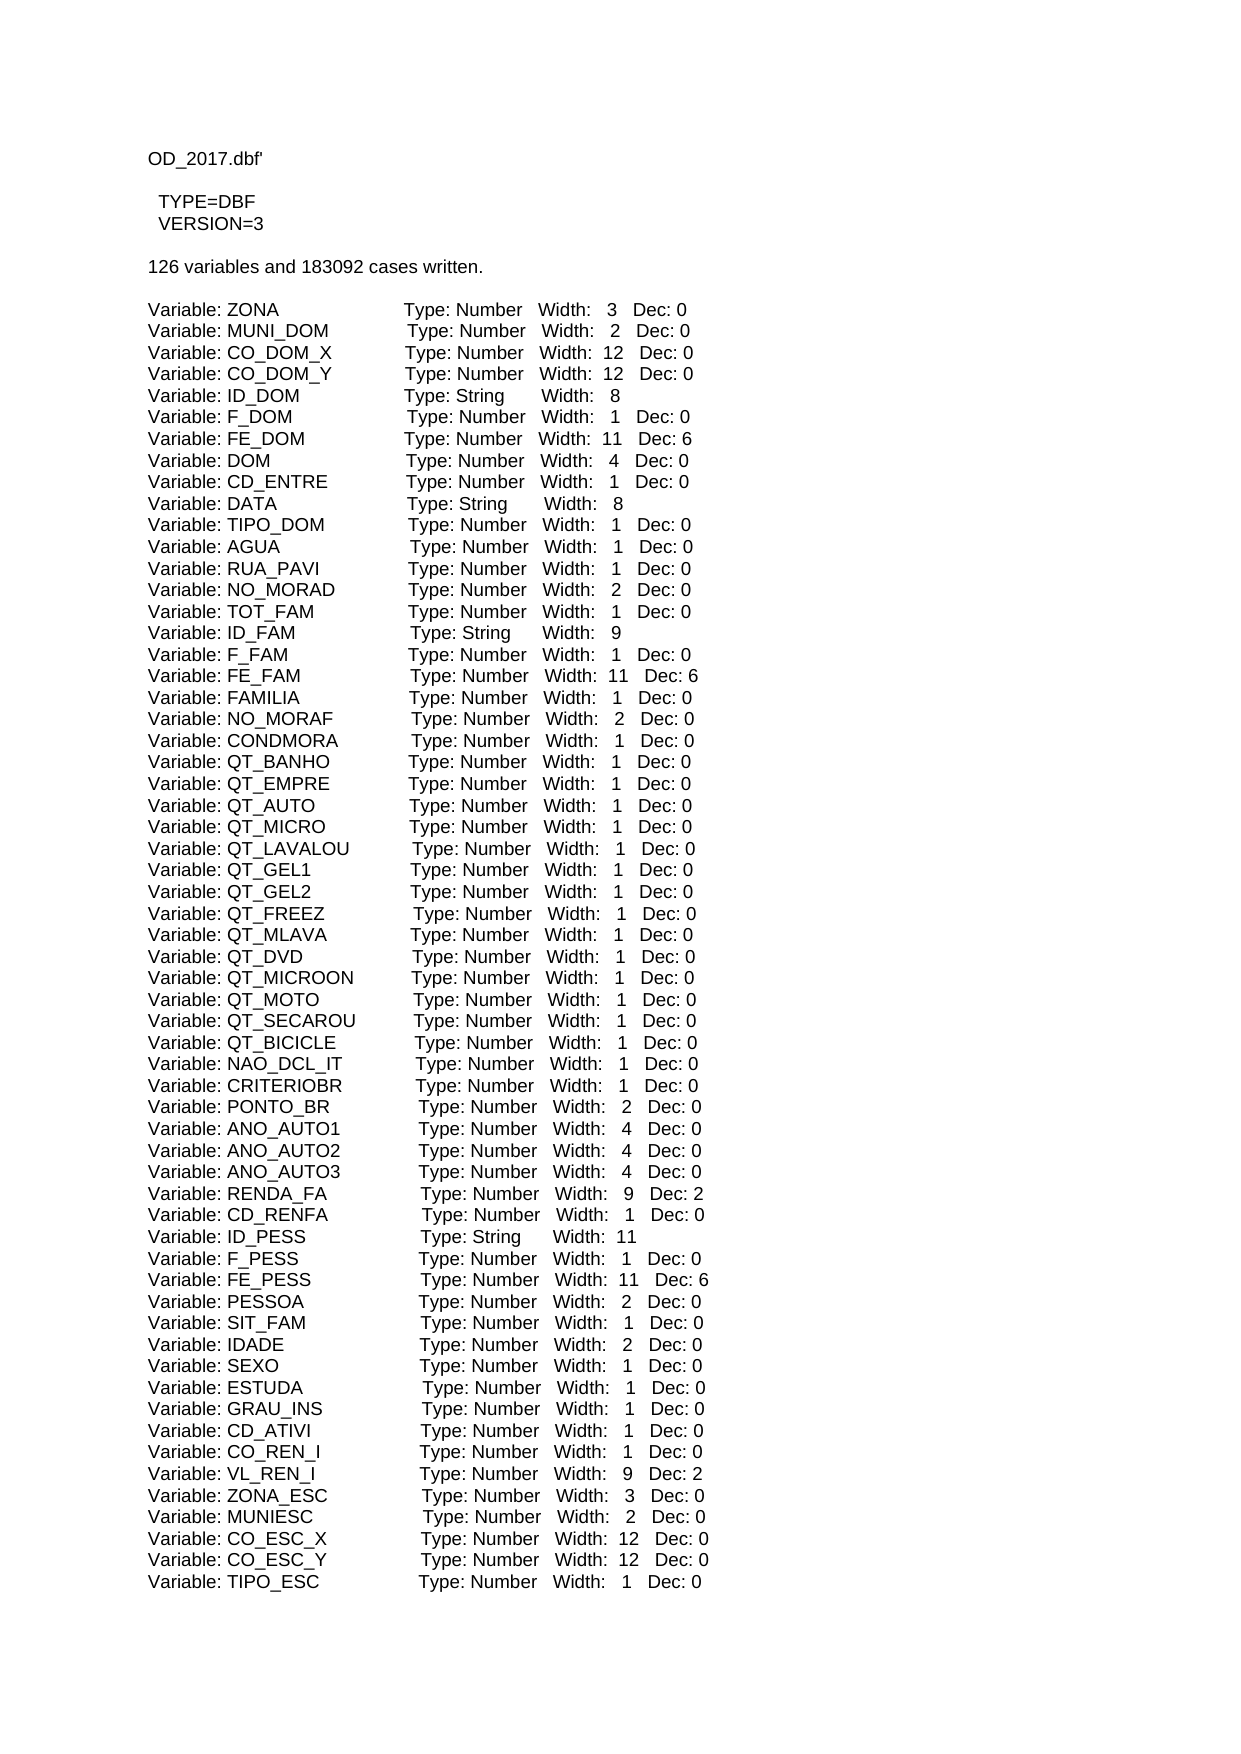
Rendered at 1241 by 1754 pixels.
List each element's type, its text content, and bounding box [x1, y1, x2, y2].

text Variable: NO_MORAD Type: Number Width: 2 Dec: 0 [148, 579, 1093, 600]
text Variable: ZONA Type: Number Width: 3 Dec: 0 [148, 298, 1093, 320]
text OD_2017.dbf' [148, 148, 1093, 169]
text Variable: ANO_AUTO1 Type: Number Width: 4 Dec: 0 [148, 1118, 1093, 1139]
text Variable: QT_MLAVA Type: Number Width: 1 Dec: 0 [148, 924, 1093, 945]
text Variable: CD_ENTRE Type: Number Width: 1 Dec: 0 [148, 471, 1093, 493]
text Variable: TIPO_ESC Type: Number Width: 1 Dec: 0 [148, 1571, 1093, 1592]
text Variable: TIPO_DOM Type: Number Width: 1 Dec: 0 [148, 514, 1093, 536]
text Variable: QT_GEL2 Type: Number Width: 1 Dec: 0 [148, 881, 1093, 902]
text Variable: QT_MICROON Type: Number Width: 1 Dec: 0 [148, 967, 1093, 988]
text Variable: ESTUDA Type: Number Width: 1 Dec: 0 [148, 1377, 1093, 1398]
text Variable: MUNIESC Type: Number Width: 2 Dec: 0 [148, 1506, 1093, 1528]
text Variable: F_DOM Type: Number Width: 1 Dec: 0 [148, 406, 1093, 428]
text Variable: QT_BICICLE Type: Number Width: 1 Dec: 0 [148, 1032, 1093, 1053]
text Variable: ANO_AUTO2 Type: Number Width: 4 Dec: 0 [148, 1139, 1093, 1161]
text Variable: CO_ESC_X Type: Number Width: 12 Dec: 0 [148, 1528, 1093, 1549]
text Variable: GRAU_INS Type: Number Width: 1 Dec: 0 [148, 1398, 1093, 1420]
text Variable: SIT_FAM Type: Number Width: 1 Dec: 0 [148, 1312, 1093, 1333]
text Variable: DOM Type: Number Width: 4 Dec: 0 [148, 449, 1093, 471]
text Variable: ID_PESS Type: String Width: 11 [148, 1226, 1093, 1247]
text Variable: NO_MORAF Type: Number Width: 2 Dec: 0 [148, 708, 1093, 730]
text Variable: CRITERIOBR Type: Number Width: 1 Dec: 0 [148, 1075, 1093, 1096]
text Variable: ZONA_ESC Type: Number Width: 3 Dec: 0 [148, 1484, 1093, 1506]
text Variable: ID_FAM Type: String Width: 9 [148, 622, 1093, 643]
text Variable: F_PESS Type: Number Width: 1 Dec: 0 [148, 1247, 1093, 1269]
text Variable: CO_DOM_Y Type: Number Width: 12 Dec: 0 [148, 363, 1093, 385]
text Variable: QT_SECAROU Type: Number Width: 1 Dec: 0 [148, 1010, 1093, 1032]
text Variable: FAMILIA Type: Number Width: 1 Dec: 0 [148, 687, 1093, 708]
text Variable: VL_REN_I Type: Number Width: 9 Dec: 2 [148, 1463, 1093, 1484]
text TYPE=DBF [148, 191, 1093, 212]
text Variable: DATA Type: String Width: 8 [148, 493, 1093, 514]
text Variable: PONTO_BR Type: Number Width: 2 Dec: 0 [148, 1096, 1093, 1118]
text Variable: MUNI_DOM Type: Number Width: 2 Dec: 0 [148, 320, 1093, 342]
text Variable: QT_FREEZ Type: Number Width: 1 Dec: 0 [148, 902, 1093, 924]
text Variable: QT_DVD Type: Number Width: 1 Dec: 0 [148, 945, 1093, 967]
text Variable: SEXO Type: Number Width: 1 Dec: 0 [148, 1355, 1093, 1377]
text Variable: QT_LAVALOU Type: Number Width: 1 Dec: 0 [148, 838, 1093, 859]
text Variable: ANO_AUTO3 Type: Number Width: 4 Dec: 0 [148, 1161, 1093, 1183]
text Variable: QT_MICRO Type: Number Width: 1 Dec: 0 [148, 816, 1093, 838]
text Variable: CO_ESC_Y Type: Number Width: 12 Dec: 0 [148, 1549, 1093, 1571]
text Variable: CO_REN_I Type: Number Width: 1 Dec: 0 [148, 1441, 1093, 1463]
text Variable: FE_DOM Type: Number Width: 11 Dec: 6 [148, 428, 1093, 449]
text Variable: IDADE Type: Number Width: 2 Dec: 0 [148, 1333, 1093, 1355]
text Variable: CD_ATIVI Type: Number Width: 1 Dec: 0 [148, 1420, 1093, 1441]
text Variable: QT_EMPRE Type: Number Width: 1 Dec: 0 [148, 773, 1093, 794]
text Variable: PESSOA Type: Number Width: 2 Dec: 0 [148, 1290, 1093, 1312]
text Variable: QT_AUTO Type: Number Width: 1 Dec: 0 [148, 794, 1093, 816]
text Variable: CO_DOM_X Type: Number Width: 12 Dec: 0 [148, 342, 1093, 363]
text Variable: F_FAM Type: Number Width: 1 Dec: 0 [148, 643, 1093, 665]
text Variable: QT_BANHO Type: Number Width: 1 Dec: 0 [148, 751, 1093, 773]
text Variable: RUA_PAVI Type: Number Width: 1 Dec: 0 [148, 557, 1093, 579]
text VERSION=3 [148, 212, 1093, 234]
text Variable: QT_GEL1 Type: Number Width: 1 Dec: 0 [148, 859, 1093, 881]
text Variable: FE_FAM Type: Number Width: 11 Dec: 6 [148, 665, 1093, 687]
text Variable: CD_RENFA Type: Number Width: 1 Dec: 0 [148, 1204, 1093, 1226]
text 126 variables and 183092 cases written. [148, 255, 1093, 277]
text Variable: AGUA Type: Number Width: 1 Dec: 0 [148, 536, 1093, 557]
text Variable: CONDMORA Type: Number Width: 1 Dec: 0 [148, 730, 1093, 751]
text Variable: RENDA_FA Type: Number Width: 9 Dec: 2 [148, 1183, 1093, 1204]
text Variable: NAO_DCL_IT Type: Number Width: 1 Dec: 0 [148, 1053, 1093, 1075]
text Variable: ID_DOM Type: String Width: 8 [148, 385, 1093, 406]
text Variable: FE_PESS Type: Number Width: 11 Dec: 6 [148, 1269, 1093, 1290]
text Variable: TOT_FAM Type: Number Width: 1 Dec: 0 [148, 600, 1093, 622]
text Variable: QT_MOTO Type: Number Width: 1 Dec: 0 [148, 988, 1093, 1010]
